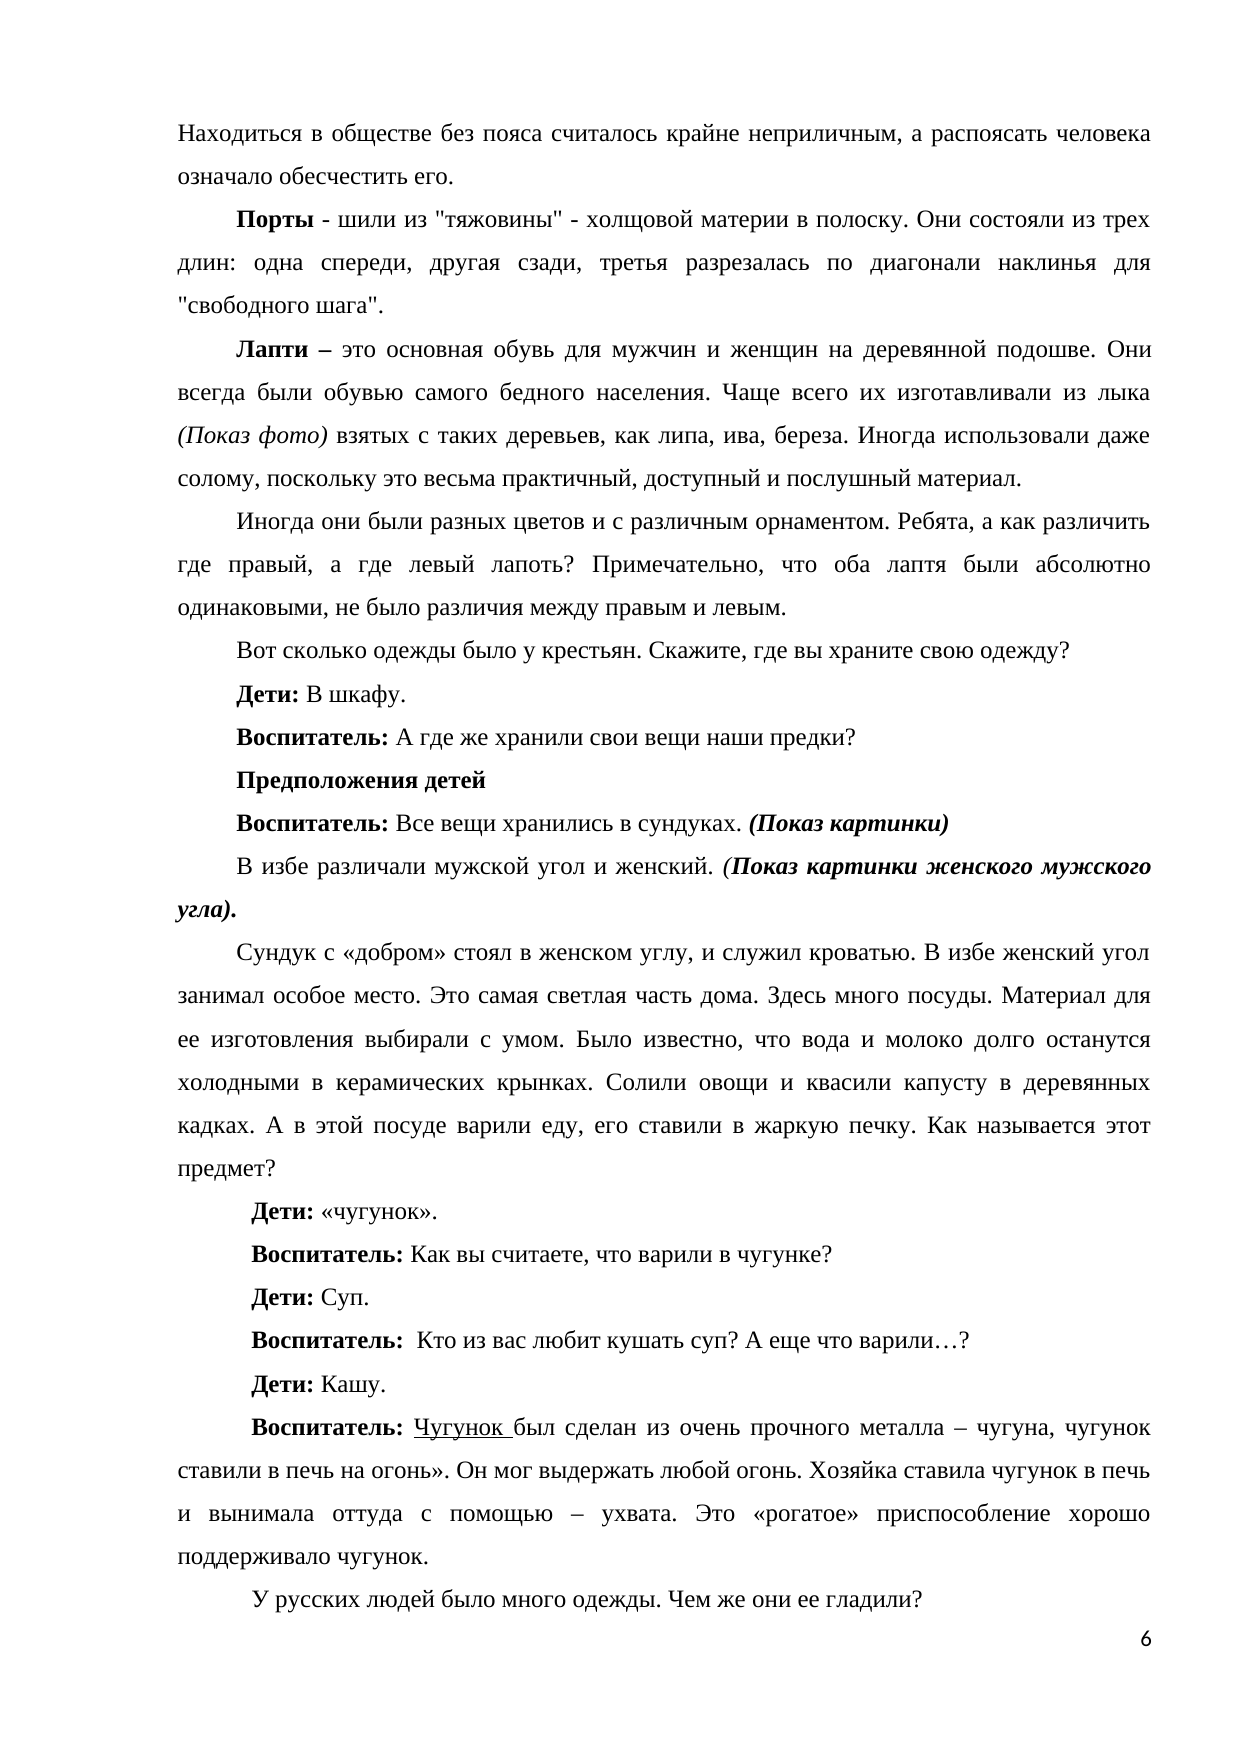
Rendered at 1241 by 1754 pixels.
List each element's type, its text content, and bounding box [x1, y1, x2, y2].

text Воспитатель: Все вещи хранились в сундуках. (Показ картинки) [177, 808, 1152, 837]
text Воспитатель: Кто из вас любит кушать суп? А еще что варили…? [177, 1326, 1152, 1354]
text Воспитатель: Как вы считаете, что варили в чугунке? [177, 1239, 1152, 1268]
text Лапти – это основная обувь для мужчин и женщин на деревянной подошве. Они всегда были обувью самого бедного населения. Чаще всего их изготавливали из лыка (Показ фото) взятых с таких деревьев, как липа, ива, береза. Иногда использовали даже солому, поскольку это весьма практичный, доступный и послушный материал. [177, 334, 1152, 492]
text Иногда они были разных цветов и с различным орнаментом. Ребята, а как различить где правый, а где левый лапоть? Примечательно, что оба лаптя были абсолютно одинаковыми, не было различия между правым и левым. [177, 506, 1152, 621]
text Дети: Суп. [177, 1282, 1152, 1311]
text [177, 118, 1152, 190]
text Воспитатель: Чугунок был сделан из очень прочного металла – чугуна, чугунок ставили в печь на огонь». Он мог выдержать любой огонь. Хозяйка ставила чугунок в печь и вынимала оттуда с помощью – ухвата. Это «рогатое» приспособление хорошо поддерживало чугунок. [177, 1412, 1152, 1570]
text Сундук с «добром» стоял в женском углу, и служил кроватью. В избе женский угол занимал особое место. Это самая светлая часть дома. Здесь много посуды. Материал для ее изготовления выбирали с умом. Было известно, что вода и молоко долго останутся холодными в керамических крынках. Солили овощи и квасили капусту в деревянных кадках. А в этой посуде варили еду, его ставили в жаркую печку. Как называется этот предмет? [177, 937, 1152, 1182]
text Порты - шили из "тяжовины" - холщовой материи в полоску. Они состояли из трех длин: одна спереди, другая сзади, третья разрезалась по диагонали наклинья для "свободного шага". [177, 204, 1152, 319]
text Дети: Кашу. [177, 1369, 1152, 1397]
text Дети: В шкафу. [177, 679, 1152, 707]
text Воспитатель: А где же хранили свои вещи наши предки? [177, 722, 1152, 751]
text Вот сколько одежды было у крестьян. Скажите, где вы храните свою одежду? [177, 636, 1152, 664]
text В избе различали мужской угол и женский. (Показ картинки женского мужского угла). [177, 851, 1152, 923]
text У русских людей было много одежды. Чем же они ее гладили? [177, 1584, 1152, 1613]
text Предположения детей [177, 765, 1152, 794]
text Дети: «чугунок». [177, 1196, 1152, 1225]
